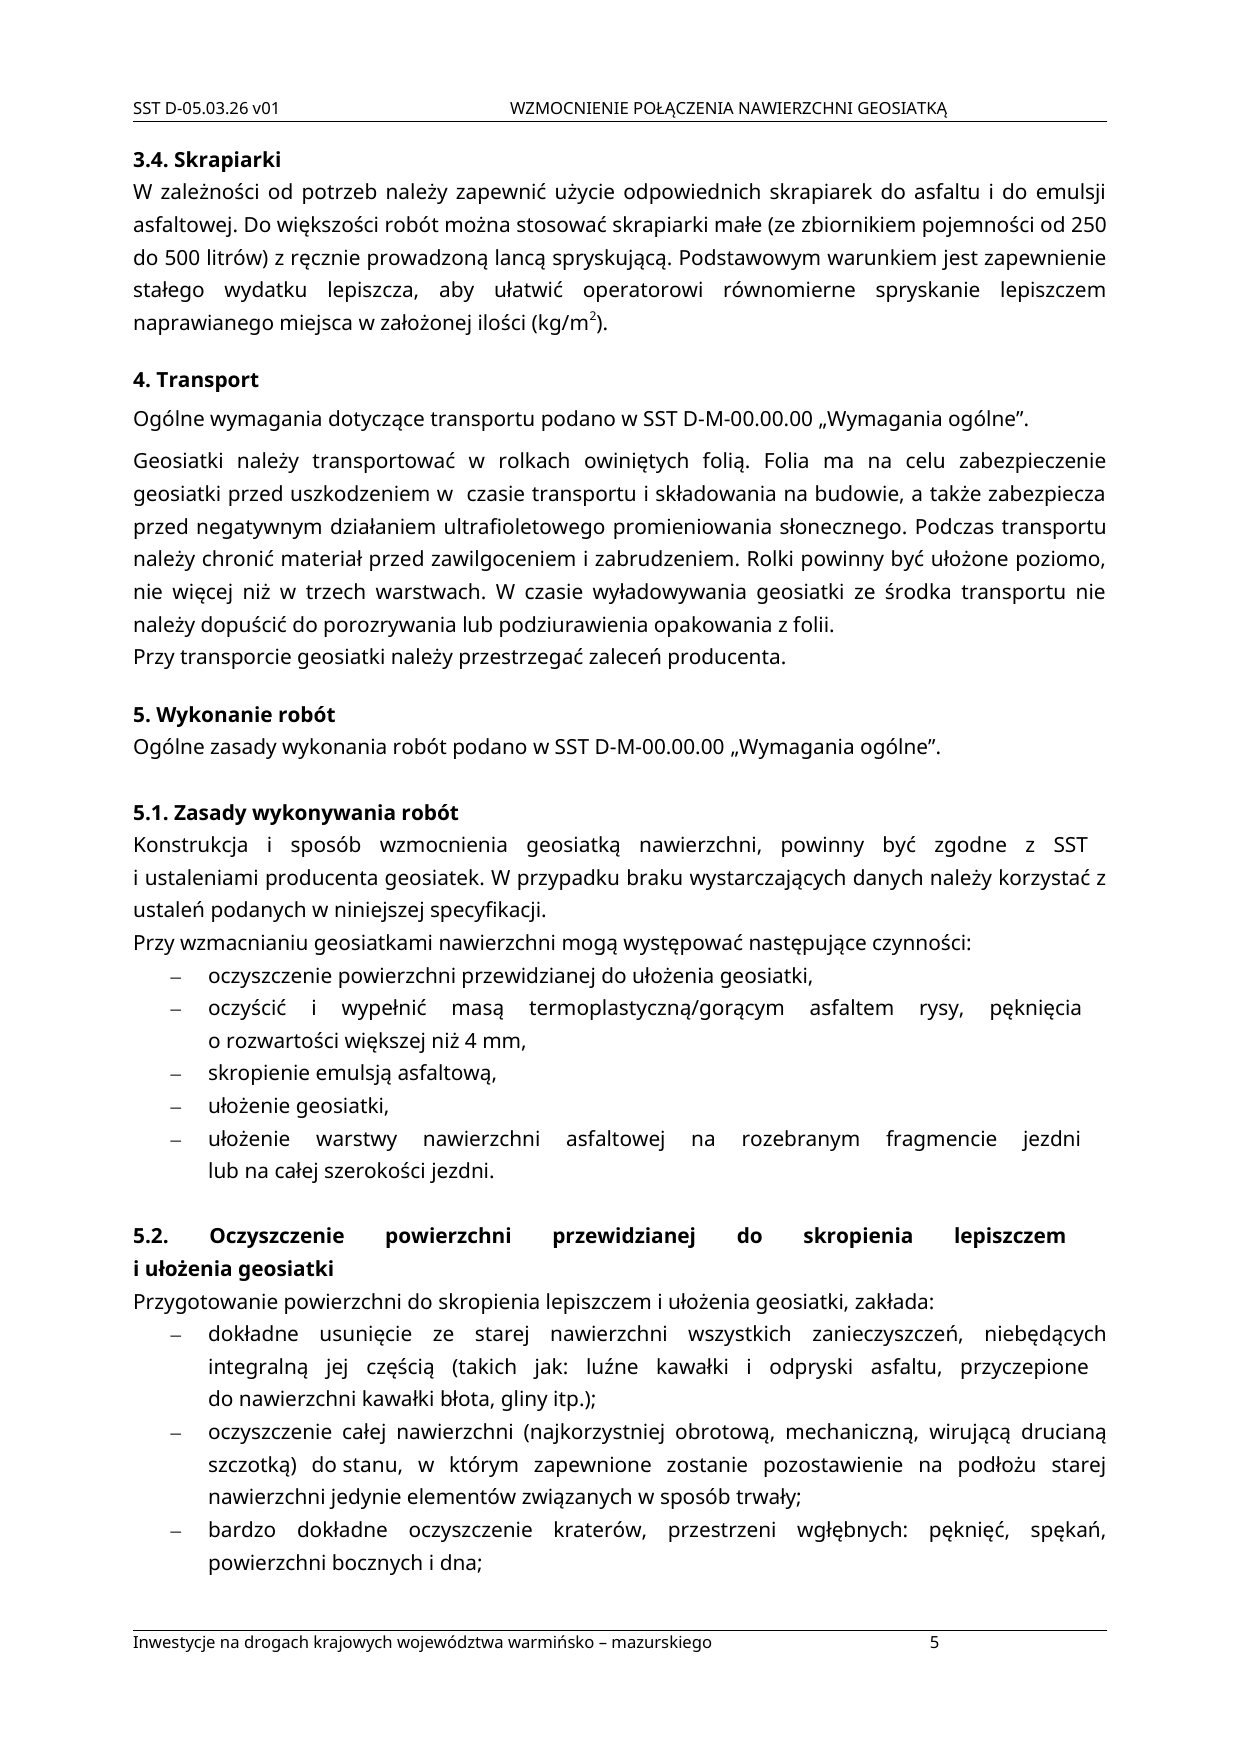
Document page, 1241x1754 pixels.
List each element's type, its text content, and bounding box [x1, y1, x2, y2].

list ułożenie geosiatki, [170, 1091, 1107, 1119]
text Przy transporcie geosiatki należy przestrzegać zaleceń producenta. [133, 642, 1107, 671]
text Ogólne wymagania dotyczące transportu podano w SST D-M-00.00.00 „Wymagania ogólne”. [133, 404, 1107, 433]
text Ogólne zasady wykonania robót podano w SST D-M-00.00.00 „Wymagania ogólne”. [133, 732, 1107, 761]
list bardzo dokładne oczyszczenie kraterów, przestrzeni wgłębnych: pęknięć, spękań, powierzchni bocznych i dna; [170, 1515, 1107, 1576]
subtitle 5.2. Oczyszczenie powierzchni przewidzianej do skropienia lepiszczem i ułożenia geosiatki [133, 1222, 1107, 1283]
subtitle 3.4. Skrapiarki [133, 145, 1107, 173]
list Przygotowanie powierzchni do skropienia lepiszczem i ułożenia geosiatki, zakłada: [133, 1287, 1107, 1315]
text Konstrukcja i sposób wzmocnienia geosiatką nawierzchni, powinny być zgodne z SST i ustaleniami producenta geosiatek. W przypadku braku wystarczających danych należy korzystać z ustaleń podanych w niniejszej specyfikacji. [133, 830, 1107, 924]
list ułożenie warstwy nawierzchni asfaltowej na rozebranym fragmencie jezdni lub na całej szerokości jezdni. [170, 1124, 1107, 1185]
list oczyszczenie całej nawierzchni (najkorzystniej obrotową, mechaniczną, wirującą drucianą szczotką) do stanu, w którym zapewnione zostanie pozostawienie na podłożu starej nawierzchni jedynie elementów związanych w sposób trwały; [170, 1417, 1107, 1511]
subtitle 5.1. Zasady wykonywania robót [133, 798, 1107, 826]
text Przy wzmacnianiu geosiatkami nawierzchni mogą występować następujące czynności: [133, 928, 1107, 957]
list skropienie emulsją asfaltową, [170, 1058, 1107, 1087]
subtitle 5. Wykonanie robót [133, 700, 1107, 728]
subtitle 4. Transport [133, 365, 1107, 394]
list oczyszczenie powierzchni przewidzianej do ułożenia geosiatki, [170, 961, 1107, 989]
list oczyścić i wypełnić masą termoplastyczną/gorącym asfaltem rysy, pęknięcia o rozwartości większej niż 4 mm, [170, 993, 1107, 1054]
list dokładne usunięcie ze starej nawierzchni wszystkich zanieczyszczeń, niebędących integralną jej częścią (takich jak: luźne kawałki i odpryski asfaltu, przyczepione do nawierzchni kawałki błota, gliny itp.); [170, 1319, 1107, 1413]
text W zależności od potrzeb należy zapewnić użycie odpowiednich skrapiarek do asfaltu i do emulsji asfaltowej. Do większości robót można stosować skrapiarki małe (ze zbiornikiem pojemności od 250 do 500 litrów) z ręcznie prowadzoną lancą spryskującą. Podstawowym warunkiem jest zapewnienie stałego wydatku lepiszcza, aby ułatwić operatorowi równomierne spryskanie lepiszczem naprawianego miejsca w założonej ilości (kg/m2). [133, 177, 1107, 336]
text Geosiatki należy transportować w rolkach owiniętych folią. Folia ma na celu zabezpieczenie geosiatki przed uszkodzeniem w czasie transportu i składowania na budowie, a także zabezpiecza przed negatywnym działaniem ultrafioletowego promieniowania słonecznego. Podczas transportu należy chronić materiał przed zawilgoceniem i zabrudzeniem. Rolki powinny być ułożone poziomo, nie więcej niż w trzech warstwach. W czasie wyładowywania geosiatki ze środka transportu nie należy dopuścić do porozrywania lub podziurawienia opakowania z folii. [133, 447, 1107, 638]
